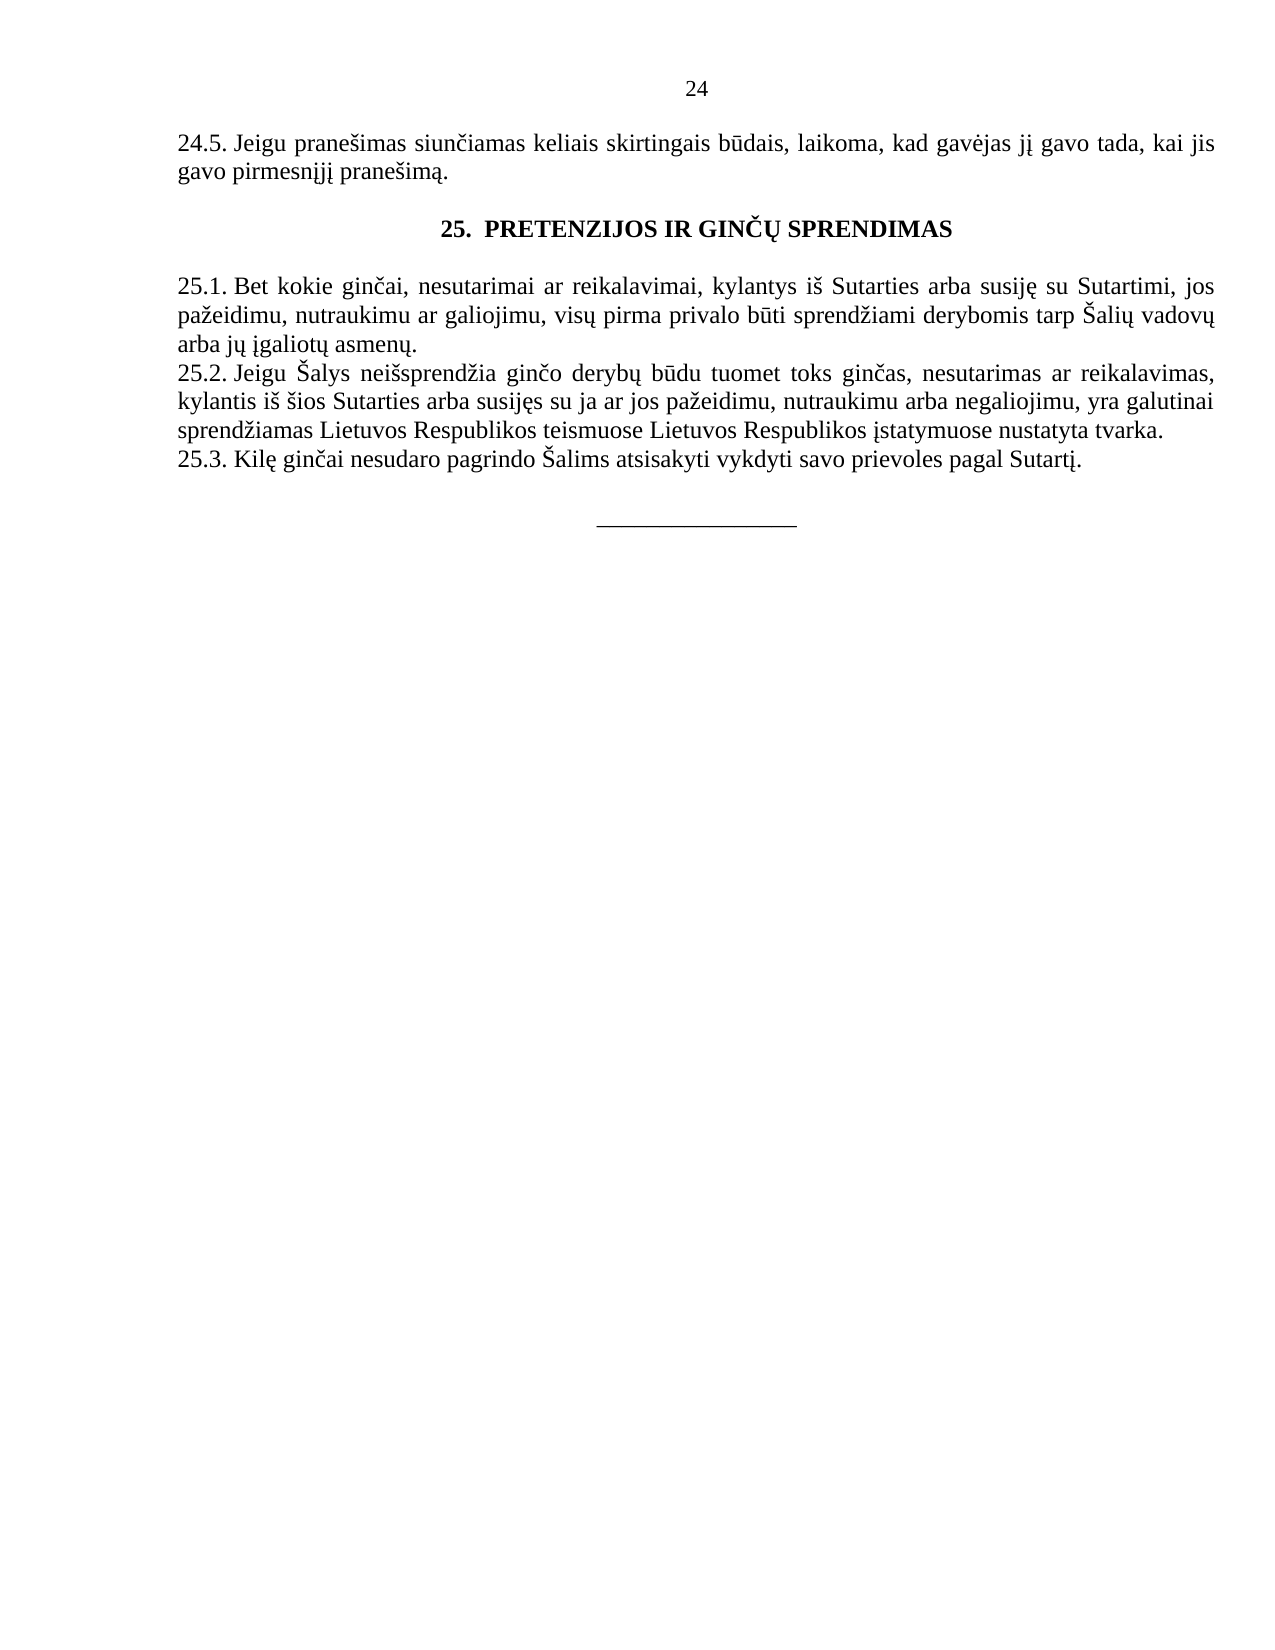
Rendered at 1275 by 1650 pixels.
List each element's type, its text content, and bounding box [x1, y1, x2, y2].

text 25.1. Bet kokie ginčai, nesutarimai ar reikalavimai, kylantys iš Sutarties arba susiję su Sutartimi, jos pažeidimu, nutraukimu ar galiojimu, visų pirma privalo būti sprendžiami derybomis tarp Šalių vadovų arba jų įgaliotų asmenų. [177, 271, 1216, 358]
text 25. PRETENZIJOS IR GINČŲ SPRENDIMAS [177, 214, 1216, 243]
text ________________ [177, 501, 1216, 530]
text 25.2. Jeigu Šalys neišsprendžia ginčo derybų būdu tuomet toks ginčas, nesutarimas ar reikalavimas, kylantis iš šios Sutarties arba susijęs su ja ar jos pažeidimu, nutraukimu arba negaliojimu, yra galutinai sprendžiamas Lietuvos Respublikos teismuose Lietuvos Respublikos įstatymuose nustatyta tvarka. [177, 358, 1216, 444]
text 24.5. Jeigu pranešimas siunčiamas keliais skirtingais būdais, laikoma, kad gavėjas jį gavo tada, kai jis gavo pirmesnįjį pranešimą. [177, 128, 1216, 185]
text 25.3. Kilę ginčai nesudaro pagrindo Šalims atsisakyti vykdyti savo prievoles pagal Sutartį. [177, 444, 1216, 473]
